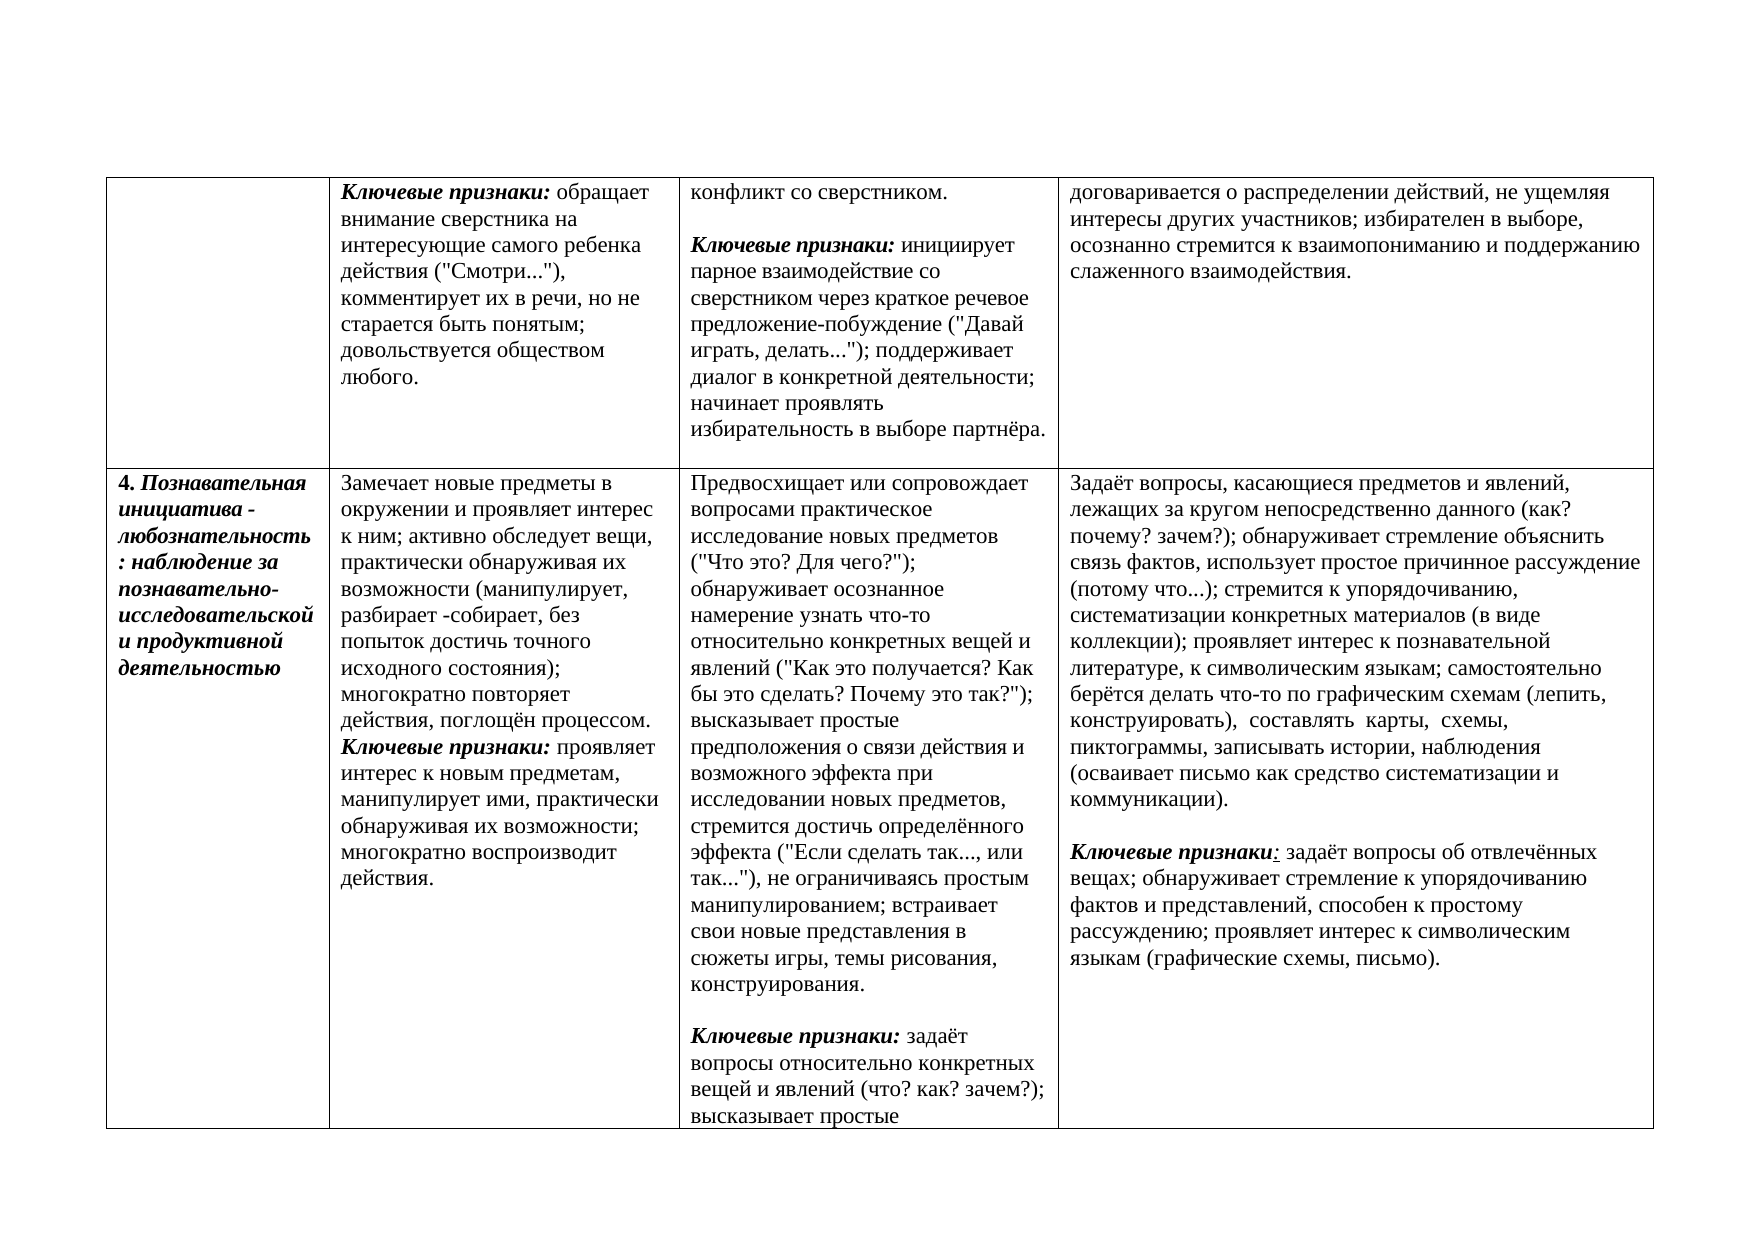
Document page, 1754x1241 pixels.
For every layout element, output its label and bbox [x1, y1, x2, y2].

table_cell [680, 469, 1058, 1128]
table_cell [1059, 469, 1653, 1128]
table_cell [107, 178, 329, 468]
table_cell [107, 469, 329, 1128]
table_cell [330, 469, 679, 1128]
table_cell [330, 178, 679, 468]
table_cell [1059, 178, 1653, 468]
table_cell [680, 178, 1058, 468]
